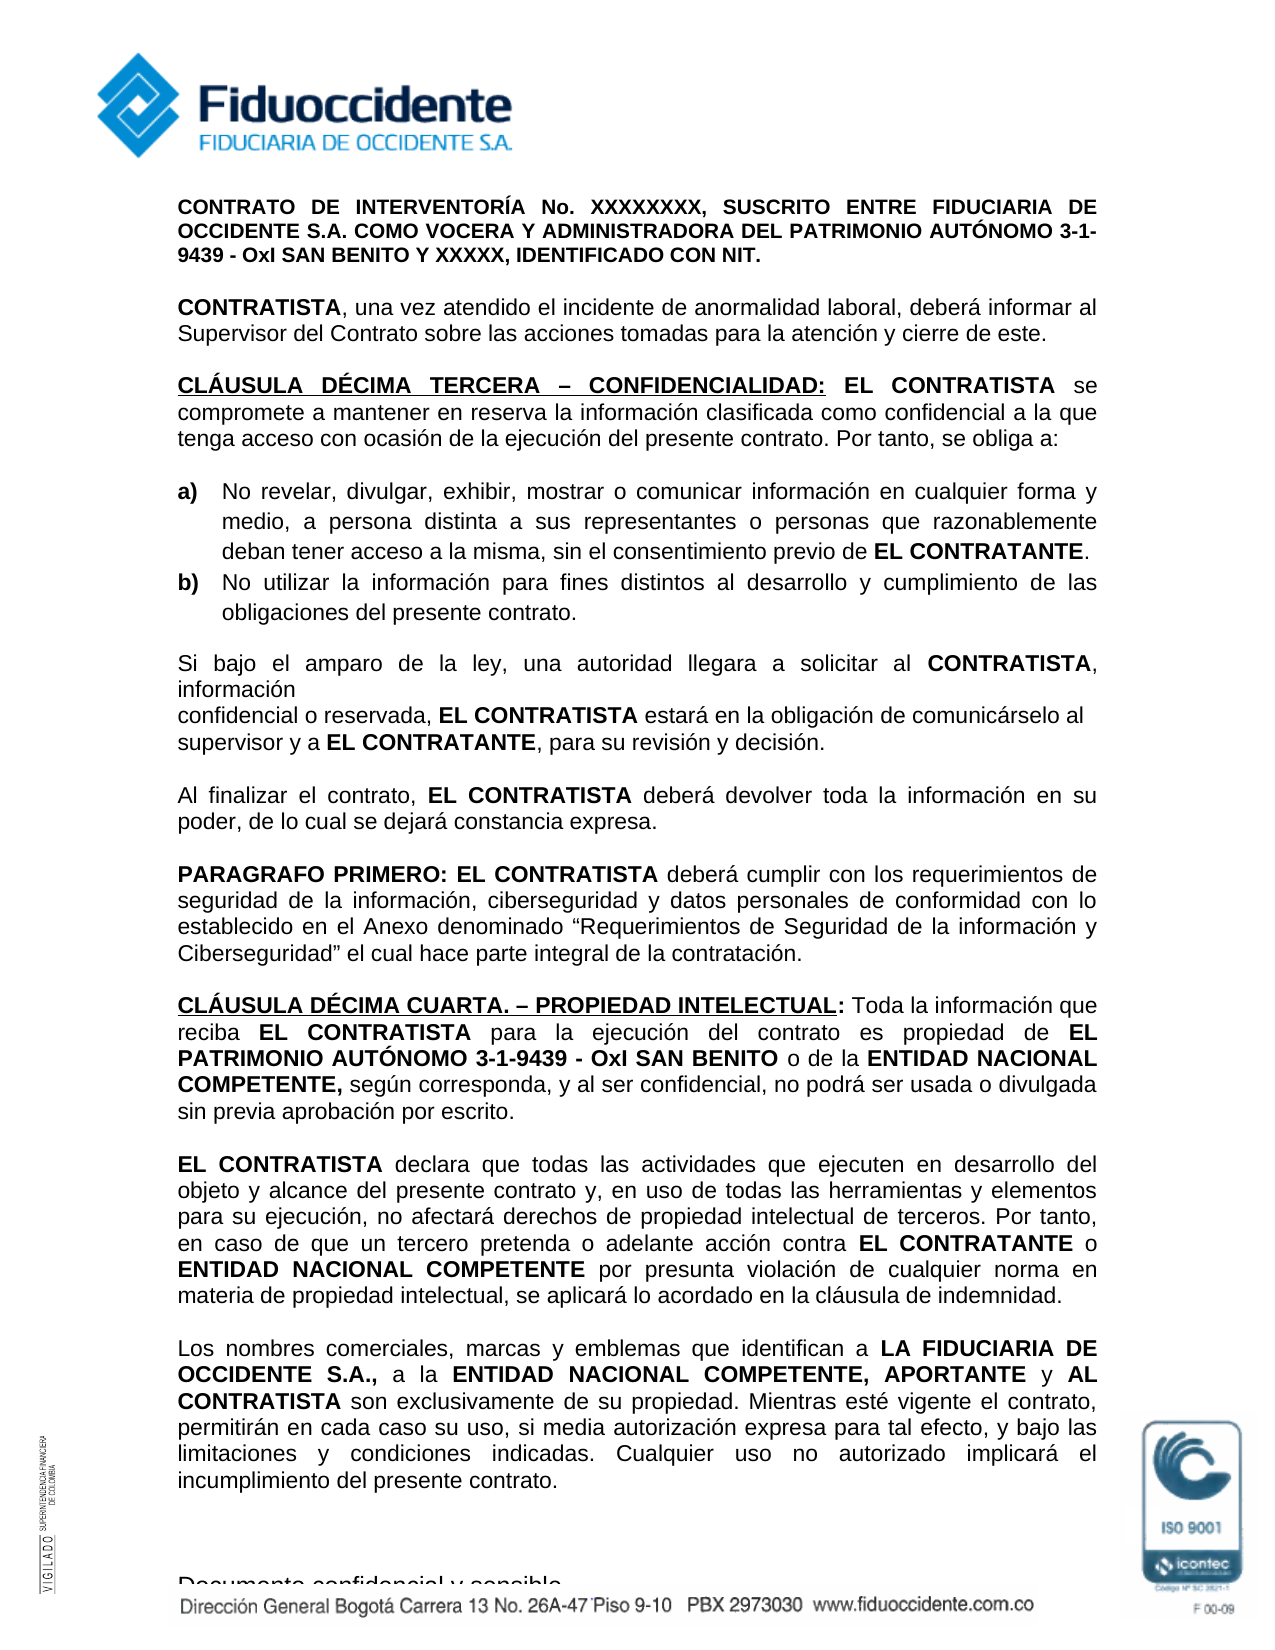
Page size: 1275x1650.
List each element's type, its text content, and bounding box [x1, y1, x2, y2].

text confidencial o reservada, EL CONTRATISTA estará en la obligación de comunicárselo al [177, 702, 1098, 729]
picture [88, 29, 552, 196]
list No revelar, divulgar, exhibir, mostrar o comunicar información en cualquier forma y medio, a persona distinta a sus representantes o personas que razonablemente deban tener acceso a la misma, sin el consentimiento previo de EL CONTRATANTE. [177, 478, 1098, 565]
text PARAGRAFO PRIMERO: EL CONTRATISTA deberá cumplir con los requerimientos de seguridad de la información, ciberseguridad y datos personales de conformidad con lo establecido en el Anexo denominado “Requerimientos de Seguridad de la información y Ciberseguridad” el cual hace parte integral de la contratación. [177, 861, 1098, 966]
picture [1120, 1411, 1258, 1618]
text Los nombres comerciales, marcas y emblemas que identifican a LA FIDUCIARIA DE OCCIDENTE S.A., a la ENTIDAD NACIONAL COMPETENTE, APORTANTE y AL CONTRATISTA son exclusivamente de su propiedad. Mientras esté vigente el contrato, permitirán en cada caso su uso, si media autorización expresa para tal efecto, y bajo las limitaciones y condiciones indicadas. Cualquier uso no autorizado implicará el incumplimiento del presente contrato. [177, 1335, 1098, 1493]
picture [39, 1436, 55, 1594]
text supervisor y a EL CONTRATANTE, para su revisión y decisión. [177, 729, 1098, 755]
text EL CONTRATISTA declara que todas las actividades que ejecuten en desarrollo del objeto y alcance del presente contrato y, en uso de todas las herramientas y elementos para su ejecución, no afectará derechos de propiedad intelectual de terceros. Por tanto, en caso de que un tercero pretenda o adelante acción contra EL CONTRATANTE o ENTIDAD NACIONAL COMPETENTE por presunta violación de cualquier norma en materia de propiedad intelectual, se aplicará lo acordado en la cláusula de indemnidad. [177, 1151, 1098, 1309]
list No utilizar la información para fines distintos al desarrollo y cumplimiento de las obligaciones del presente contrato. [177, 568, 1098, 625]
text CLÁUSULA DÉCIMA CUARTA. – PROPIEDAD INTELECTUAL: Toda la información que reciba EL CONTRATISTA para la ejecución del contrato es propiedad de EL PATRIMONIO AUTÓNOMO 3-1-9439 - OxI SAN BENITO o de la ENTIDAD NACIONAL COMPETENTE, según corresponda, y al ser confidencial, no podrá ser usada o divulgada sin previa aprobación por escrito. [177, 992, 1098, 1124]
text CLÁUSULA DÉCIMA TERCERA – CONFIDENCIALIDAD: EL CONTRATISTA se compromete a mantener en reserva la información clasificada como confidencial a la que tenga acceso con ocasión de la ejecución del presente contrato. Por tanto, se obliga a: [177, 372, 1098, 452]
text Al finalizar el contrato, EL CONTRATISTA deberá devolver toda la información en su poder, de lo cual se dejará constancia expresa. [177, 782, 1098, 834]
text Si bajo el amparo de la ley, una autoridad llegara a solicitar al CONTRATISTA, información [177, 650, 1098, 702]
picture [169, 1584, 1038, 1626]
